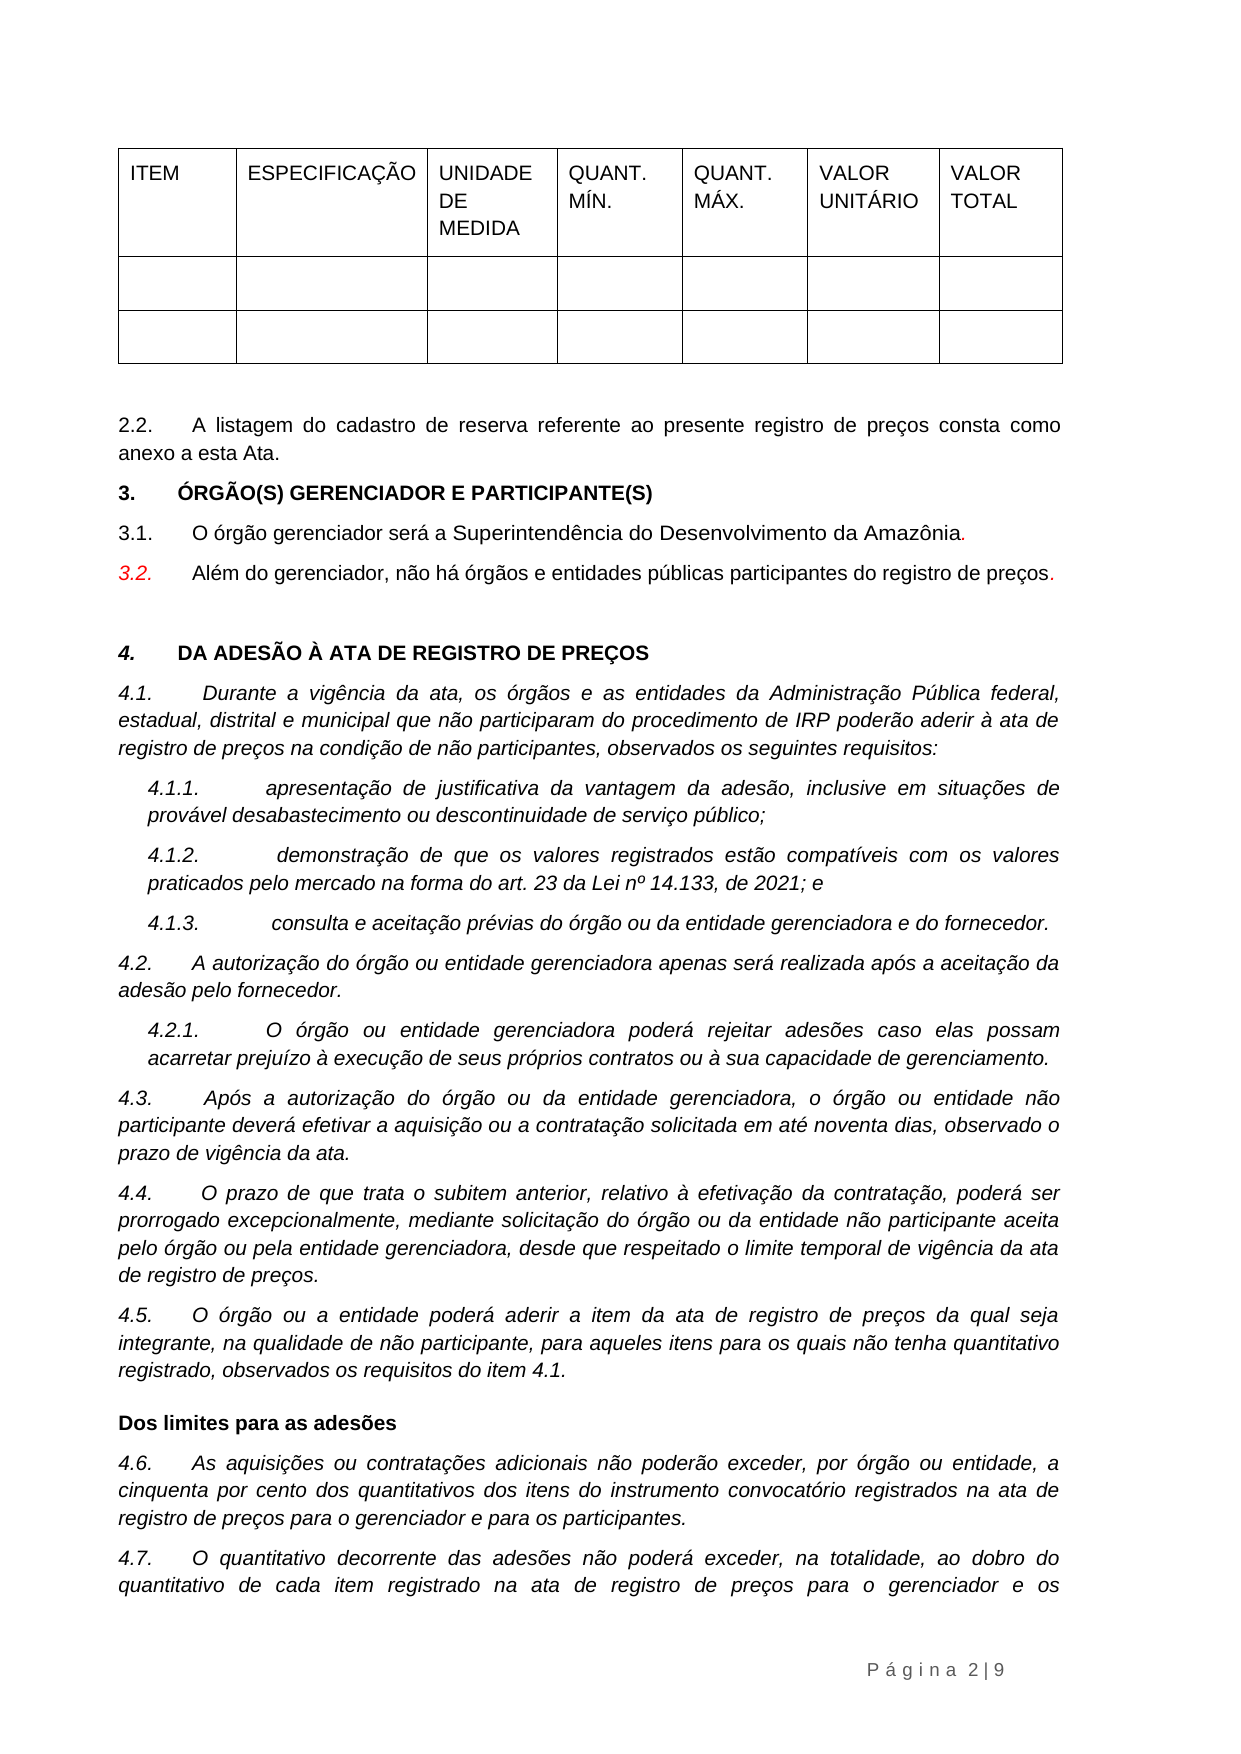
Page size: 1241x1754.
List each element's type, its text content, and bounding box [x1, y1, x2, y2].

table_header VALOR TOTAL [940, 149, 1062, 256]
table_cell [940, 257, 1062, 310]
text O órgão ou entidade gerenciadora poderá rejeitar adesões caso elas possam acarretar prejuízo à execução de seus próprios contratos ou à sua capacidade de gerenciamento. [148, 1018, 1063, 1069]
text Após a autorização do órgão ou da entidade gerenciadora, o órgão ou entidade não participante deverá efetivar a aquisição ou a contratação solicitada em até noventa dias, observado o prazo de vigência da ata. [118, 1085, 1063, 1164]
text DA ADESÃO À ATA DE REGISTRO DE PREÇOS [118, 640, 1063, 664]
text Durante a vigência da ata, os órgãos e as entidades da Administração Pública federal, estadual, distrital e municipal que não participaram do procedimento de IRP poderão aderir à ata de registro de preços na condição de não participantes, observados os seguintes requisitos: [118, 680, 1063, 759]
table_cell [558, 257, 682, 310]
table_cell [940, 311, 1062, 363]
text Dos limites para as adesões [118, 1410, 1063, 1434]
text consulta e aceitação prévias do órgão ou da entidade gerenciadora e do fornecedor. [148, 910, 1063, 934]
table_cell [237, 311, 427, 363]
table_cell [683, 311, 807, 363]
text demonstração de que os valores registrados estão compatíveis com os valores praticados pelo mercado na forma do art. 23 da Lei nº 14.133, de 2021; e [148, 843, 1063, 894]
table_cell [428, 311, 557, 363]
table_header UNIDADE DE MEDIDA [428, 149, 557, 256]
text A listagem do cadastro de reserva referente ao presente registro de preços consta como anexo a esta Ata. [118, 413, 1063, 464]
table_cell [683, 257, 807, 310]
text O órgão ou a entidade poderá aderir a item da ata de registro de preços da qual seja integrante, na qualidade de não participante, para aqueles itens para os quais não tenha quantitativo registrado, observados os requisitos do item 4.1. [118, 1303, 1063, 1382]
table_cell [428, 257, 557, 310]
table_header ESPECIFICAÇÃO [237, 149, 427, 256]
text apresentação de justificativa da vantagem da adesão, inclusive em situações de provável desabastecimento ou descontinuidade de serviço público; [148, 775, 1063, 827]
text Além do gerenciador, não há órgãos e entidades públicas participantes do registro de preços. [118, 560, 1063, 584]
table_cell [558, 311, 682, 363]
table_header QUANT. MÁX. [683, 149, 807, 256]
text As aquisições ou contratações adicionais não poderão exceder, por órgão ou entidade, a cinquenta por cento dos quantitativos dos itens do instrumento convocatório registrados na ata de registro de preços para o gerenciador e para os participantes. [118, 1450, 1063, 1529]
table_header QUANT. MÍN. [558, 149, 682, 256]
table_cell [808, 311, 939, 363]
table_cell [808, 257, 939, 310]
table_cell [237, 257, 427, 310]
text ÓRGÃO(S) GERENCIADOR E PARTICIPANTE(S) [118, 480, 1063, 504]
text A autorização do órgão ou entidade gerenciadora apenas será realizada após a aceitação da adesão pelo fornecedor. [118, 950, 1063, 1002]
text O prazo de que trata o subitem anterior, relativo à efetivação da contratação, poderá ser prorrogado excepcionalmente, mediante solicitação do órgão ou da entidade não participante aceita pelo órgão ou pela entidade gerenciadora, desde que respeitado o limite temporal de vigência da ata de registro de preços. [118, 1180, 1063, 1287]
text O órgão gerenciador será a Superintendência do Desenvolvimento da Amazônia. [118, 520, 1063, 544]
table_cell [119, 311, 236, 363]
table_header ITEM [119, 149, 236, 256]
table_cell [119, 257, 236, 310]
table_header VALOR UNITÁRIO [808, 149, 939, 256]
